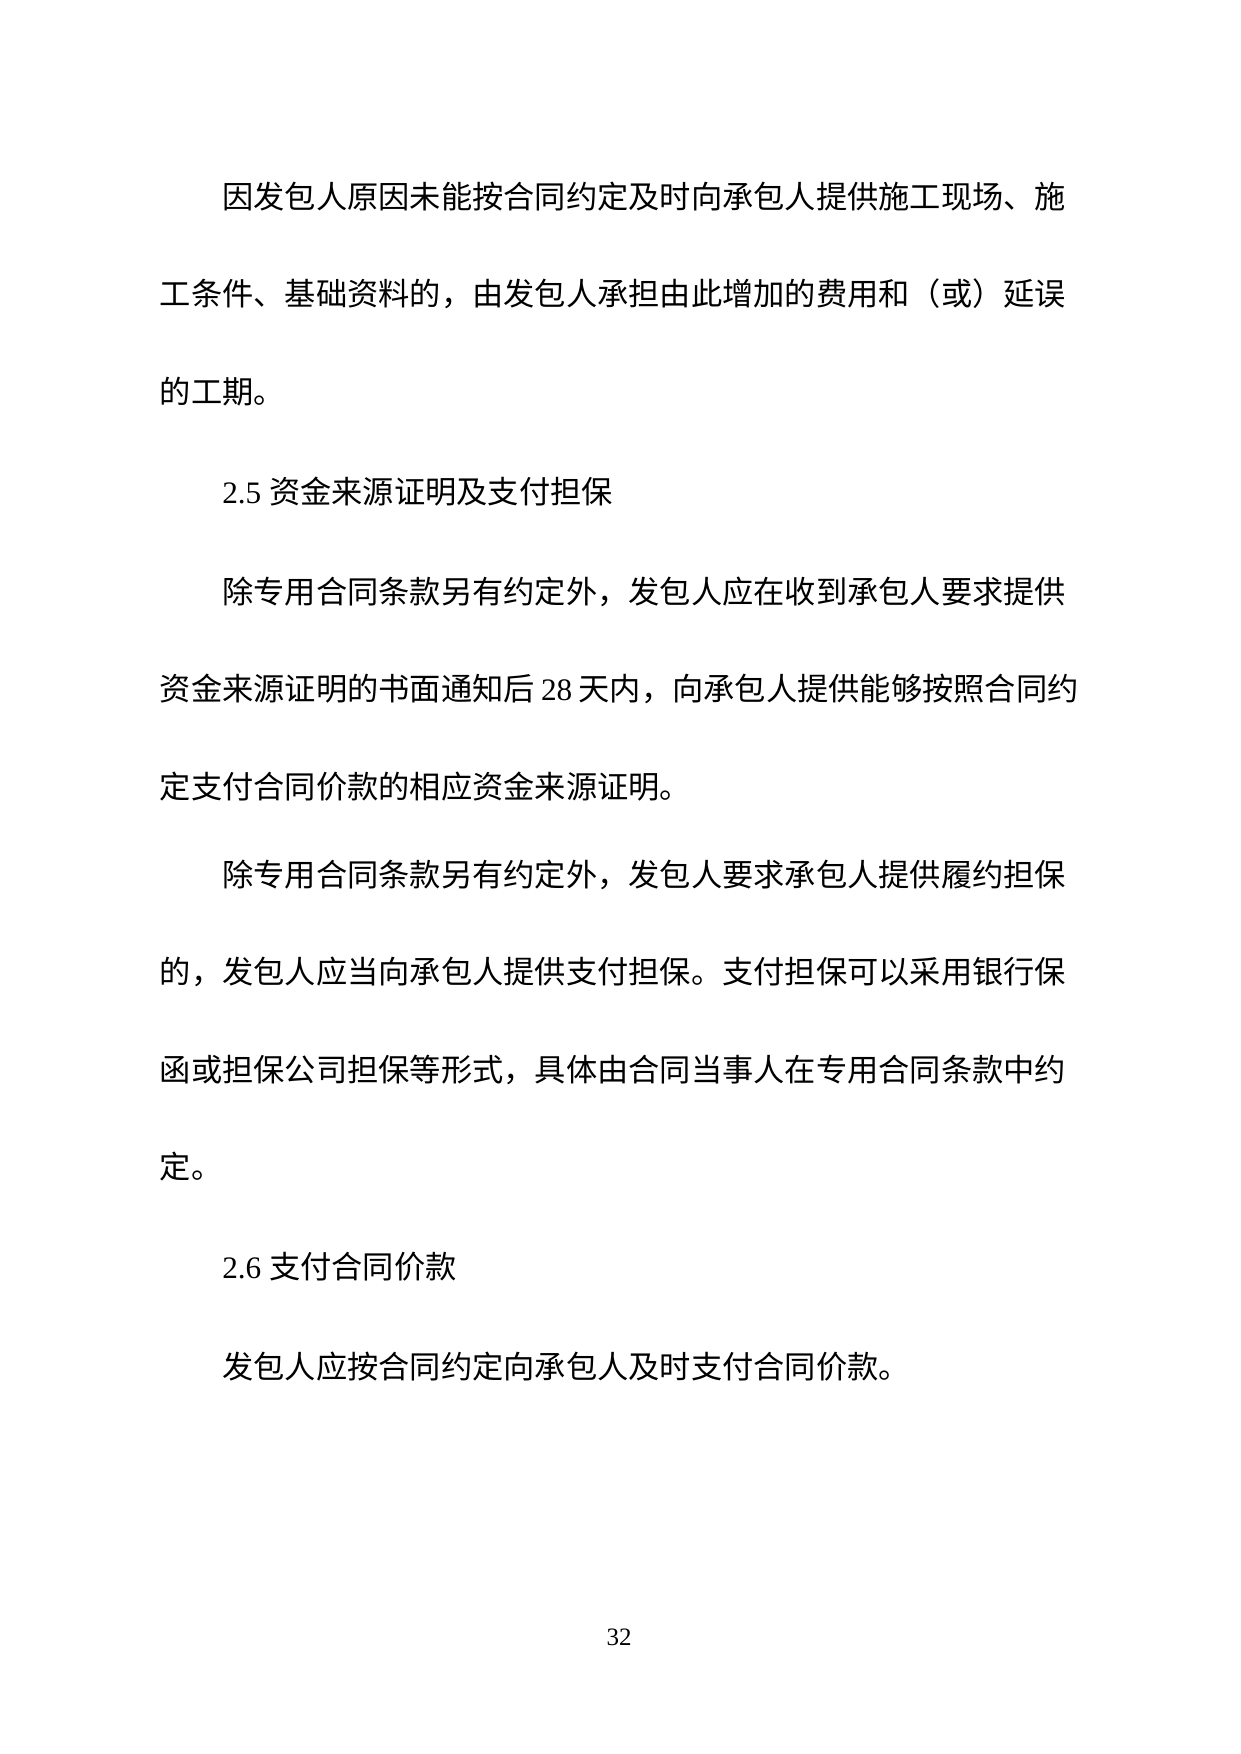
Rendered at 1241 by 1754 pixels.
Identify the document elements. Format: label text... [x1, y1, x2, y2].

text 除专用合同条款另有约定外，发包人要求承包人提供履约担保的，发包人应当向承包人提供支付担保。支付担保可以采用银行保函或担保公司担保等形式，具体由合同当事人在专用合同条款中约定。 [159, 840, 1078, 1197]
subtitle 2.5 资金来源证明及支付担保 [159, 457, 1078, 522]
text 因发包人原因未能按合同约定及时向承包人提供施工现场、施工条件、基础资料的，由发包人承担由此增加的费用和（或）延误的工期。 [159, 162, 1078, 422]
text 发包人应按合同约定向承包人及时支付合同价款。 [159, 1332, 1078, 1397]
subtitle 2.6 支付合同价款 [159, 1232, 1078, 1297]
text 除专用合同条款另有约定外，发包人应在收到承包人要求提供资金来源证明的书面通知后28天内，向承包人提供能够按照合同约定支付合同价款的相应资金来源证明。 [159, 557, 1078, 817]
